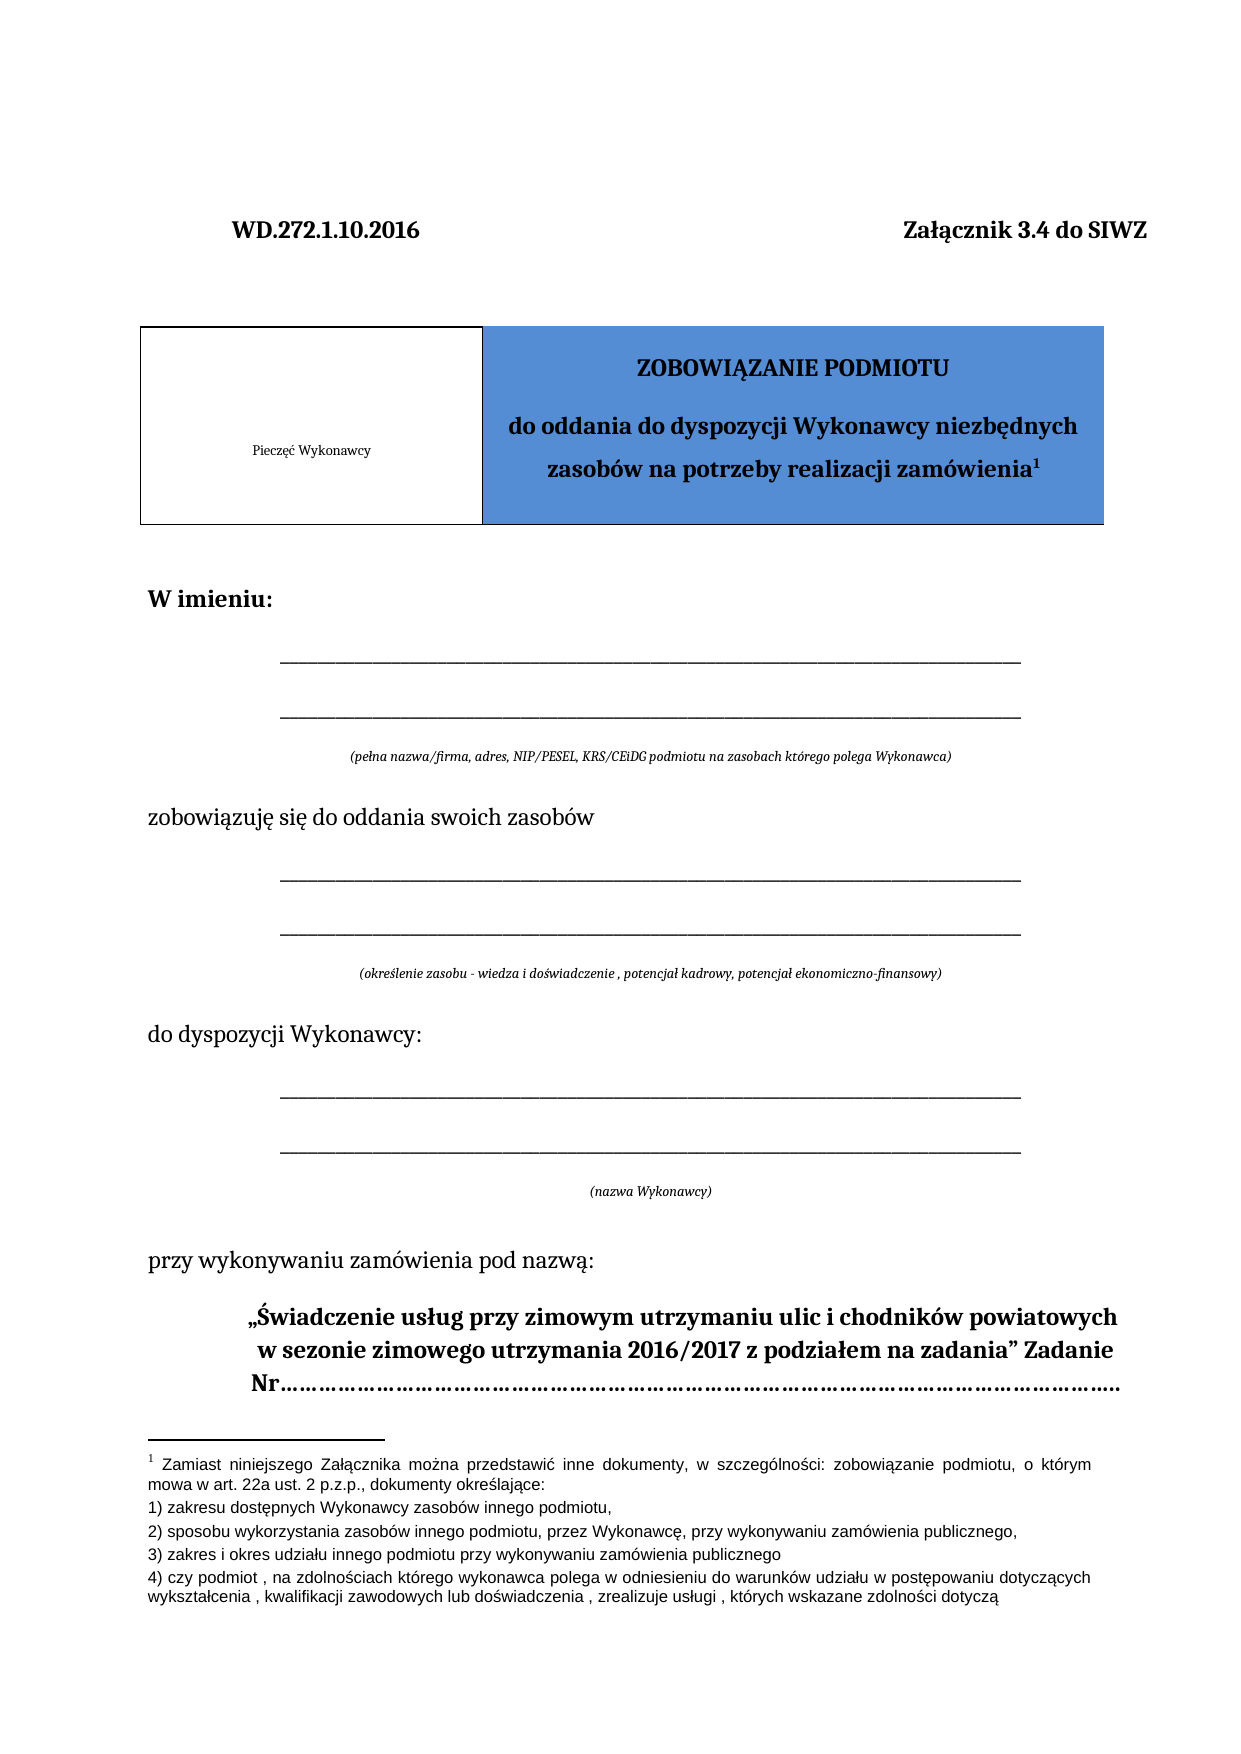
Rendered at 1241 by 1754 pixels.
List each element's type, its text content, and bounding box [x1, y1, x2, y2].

table_header ZOBOWIĄZANIE PODMIOTU do oddania do dyspozycji Wykonawcy niezbędnych zasobów na potrzeby realizacji zamówienia [483, 326, 1104, 524]
table_cell ________________________________________________________________________________ [140, 633, 1161, 687]
table_cell przy wykonywaniu zamówienia pod nazwą: [140, 1231, 1161, 1303]
table_cell zobowiązuję się do oddania swoich zasobów [140, 796, 1161, 851]
table_cell ________________________________________________________________________________ [140, 851, 1161, 905]
table_header W imieniu: [140, 579, 1161, 633]
table_cell ________________________________________________________________________________ [140, 688, 1161, 742]
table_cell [140, 1303, 1161, 1422]
table_cell (pełna nazwa/firma, adres, NIP/PESEL, KRS/CEiDG podmiotu na zasobach którego polega Wykonawca) [140, 742, 1161, 796]
table_cell do dyspozycji Wykonawcy: [140, 1014, 1161, 1068]
table_cell (określenie zasobu - wiedza i doświadczenie , potencjał kadrowy, potencjał ekonomiczno-finansowy) [140, 959, 1161, 1014]
table_cell ________________________________________________________________________________ [140, 1068, 1161, 1122]
table_header Pieczęć Wykonawcy [141, 328, 482, 524]
table_cell ________________________________________________________________________________ [140, 905, 1161, 959]
table_cell ________________________________________________________________________________ [140, 1123, 1161, 1177]
table_cell (nazwa Wykonawcy) [140, 1177, 1161, 1231]
table_header WD.272.1.10.2016 Załącznik 3.4 do SIWZ [140, 201, 1160, 272]
